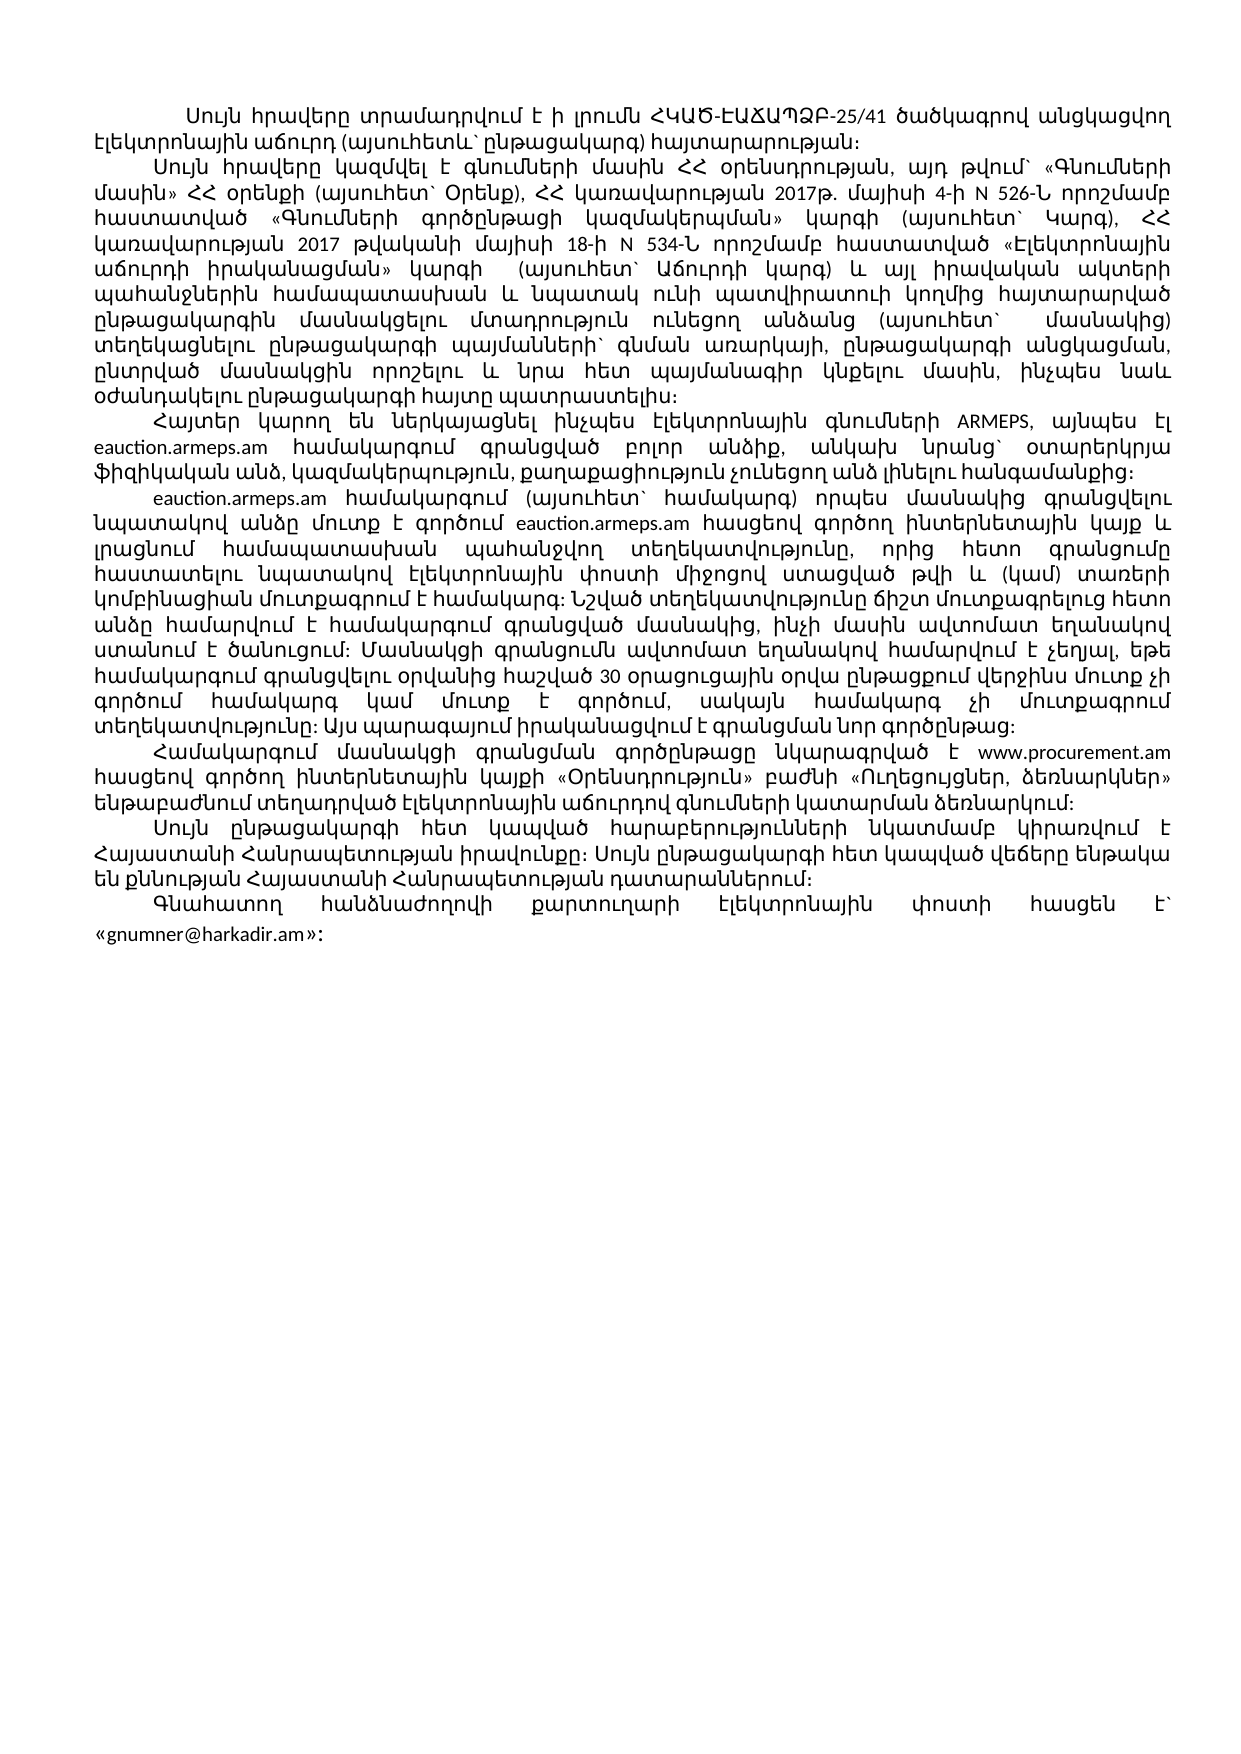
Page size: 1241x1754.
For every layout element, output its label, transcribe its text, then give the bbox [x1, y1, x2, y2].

text Սույն ընթացակարգի հետ կապված հարաբերությունների նկատմամբ կիրառվում է Հայաստանի Հանրապետության իրավունքը։ Սույն ընթացակարգի հետ կապված վեճերը ենթակա են քննության Հայաստանի Հանրապետության դատարաններում։ [94, 815, 1171, 892]
text Գնահատող հանձնաժողովի քարտուղարի էլեկտրոնային փոստի հասցեն է` «gnumner@harkadir.am»: [94, 892, 1171, 948]
text eauction.armeps.am համակարգում (այսուհետ` համակարգ) որպես մասնակից գրանցվելու նպատակով անձը մուտք է գործում eauction.armeps.am հասցեով գործող ինտերնետային կայք և լրացնում համապատասխան պահանջվող տեղեկատվությունը, որից հետո գրանցումը հաստատելու նպատակով էլեկտրոնային փոստի միջոցով ստացված թվի և (կամ) տառերի կոմբինացիան մուտքագրում է համակարգ: Նշված տեղեկատվությունը ճիշտ մուտքագրելուց հետո անձը համարվում է համակարգում գրանցված մասնակից, ինչի մասին ավտոմատ եղանակով ստանում է ծանուցում: Մասնակցի գրանցումն ավտոմատ եղանակով համարվում է չեղյալ, եթե համակարգում գրանցվելու օրվանից հաշված 30 օրացուցային օրվա ընթացքում վերջինս մուտք չի գործում համակարգ կամ մուտք է գործում, սակայն համակարգ չի մուտքագրում տեղեկատվությունը: Այս պարագայում իրականացվում է գրանցման նոր գործընթաց: [94, 485, 1171, 739]
text Սույն հրավերը տրամադրվում է ի լրումն ՀԿԱԾ-ԷԱՃԱՊՁԲ-25/41 ծածկագրով անցկացվող էլեկտրոնային աճուրդ (այսուհետև` ընթացակարգ) հայտարարության։ [94, 104, 1171, 154]
text Սույն հրավերը կազմվել է գնումների մասին ՀՀ օրենսդրության, այդ թվում` «Գնումների մասին» ՀՀ օրենքի (այսուհետ` Օրենք), ՀՀ կառավարության 2017թ. մայիսի 4-ի N 526-Ն որոշմամբ հաստատված «Գնումների գործընթացի կազմակերպման» կարգի (այսուհետ` Կարգ), ՀՀ կառավարության 2017 թվականի մայիսի 18-ի N 534-Ն որոշմամբ հաստատված «Էլեկտրոնային աճուրդի իրականացման» կարգի (այսուհետ` Աճուրդի կարգ) և այլ իրավական ակտերի պահանջներին համապատասխան և նպատակ ունի պատվիրատուի կողմից հայտարարված ընթացակարգին մասնակցելու մտադրություն ունեցող անձանց (այսուհետ` մասնակից) տեղեկացնելու ընթացակարգի պայմանների` գնման առարկայի, ընթացակարգի անցկացման, ընտրված մասնակցին որոշելու և նրա հետ պայմանագիր կնքելու մասին, ինչպես նաև օժանդակելու ընթացակարգի հայտը պատրաստելիս։ [94, 154, 1171, 409]
text Համակարգում մասնակցի գրանցման գործընթացը նկարագրված է www.procurement.am հասցեով գործող ինտերնետային կայքի «Օրենսդրություն» բաժնի «Ուղեցույցներ, ձեռնարկներ» ենթաբաժնում տեղադրված էլեկտրոնային աճուրդով գնումների կատարման ձեռնարկում: [94, 739, 1171, 815]
text Հայտեր կարող են ներկայացնել ինչպես էլեկտրոնային գնումների ARMEPS, այնպես էլ eauction.armeps.am համակարգում գրանցված բոլոր անձիք, անկախ նրանց` օտարերկրյա ֆիզիկական անձ, կազմակերպություն, քաղաքացիություն չունեցող անձ լինելու հանգամանքից։ [94, 409, 1171, 485]
